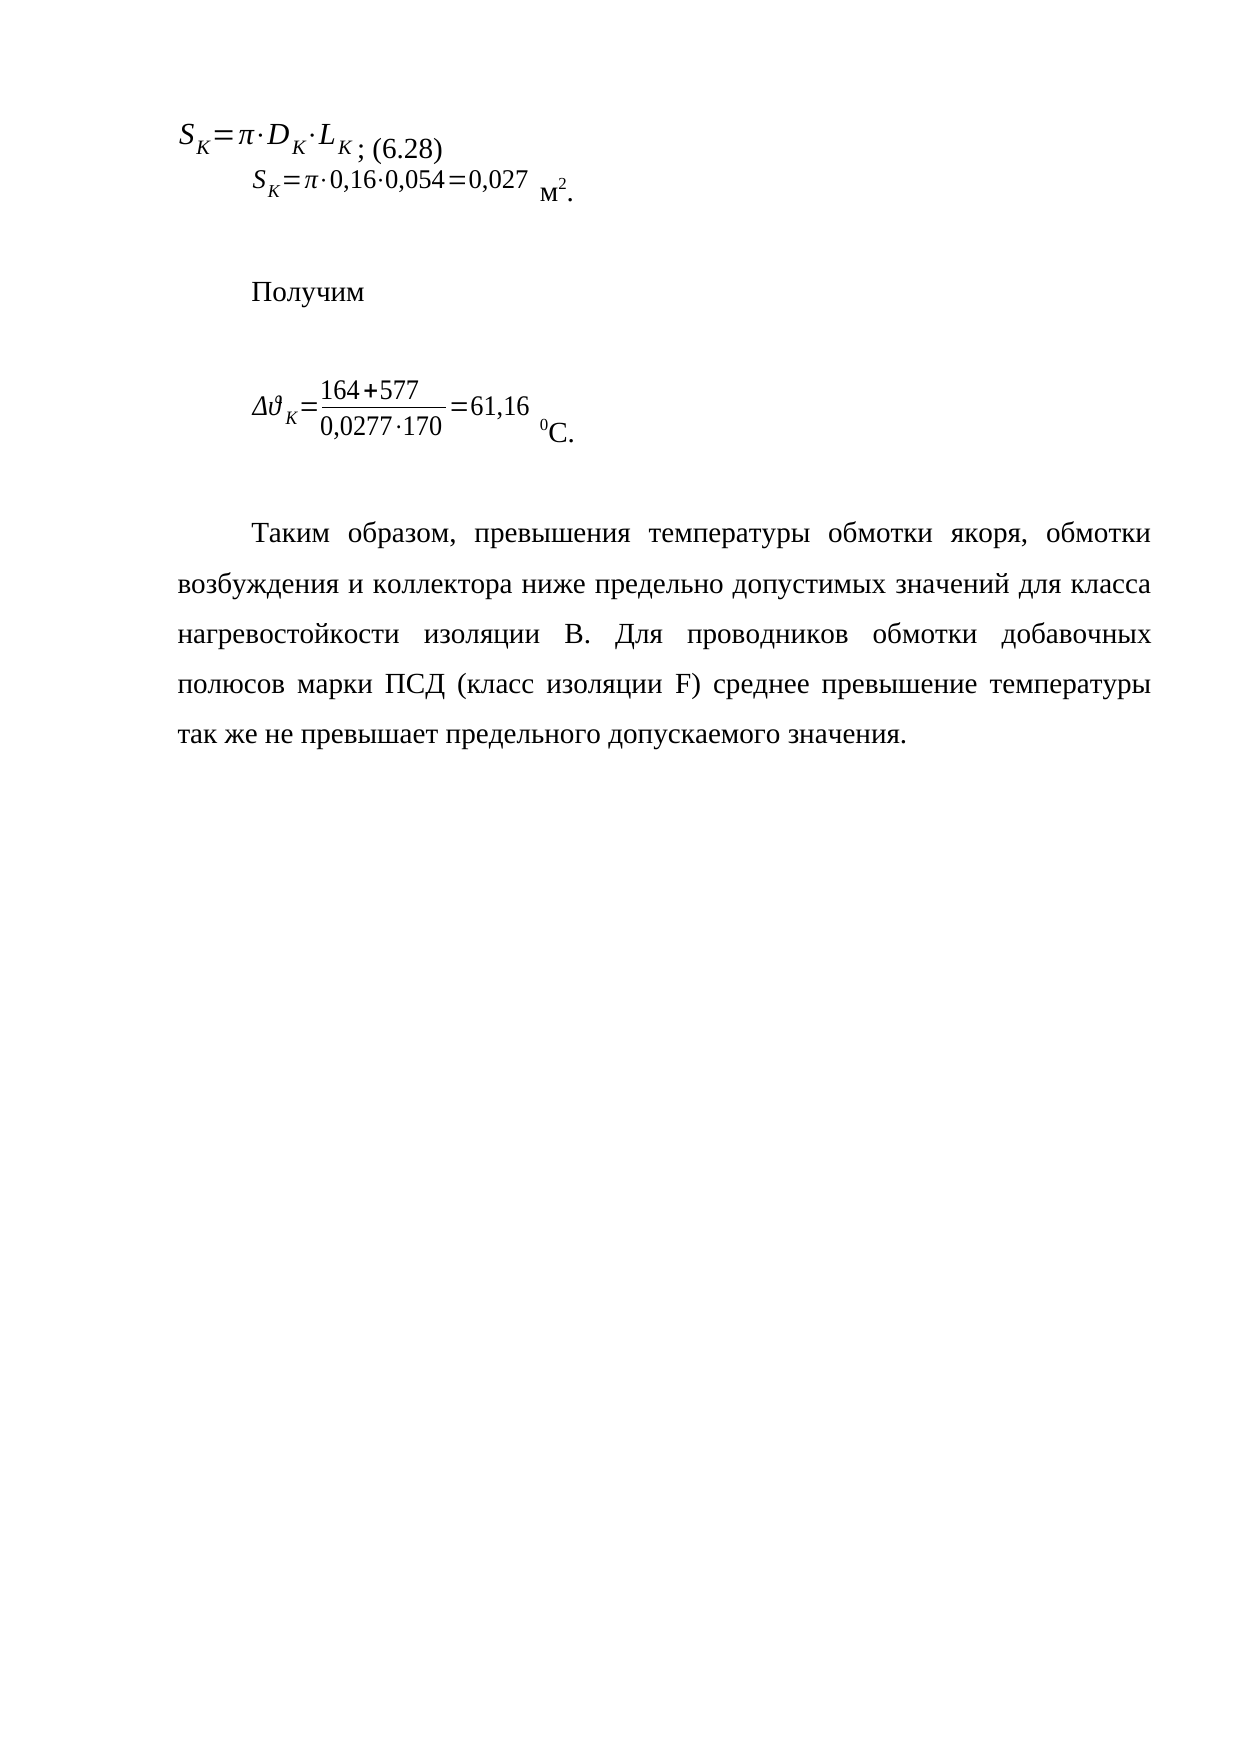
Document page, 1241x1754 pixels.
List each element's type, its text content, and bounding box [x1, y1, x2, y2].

text Таким образом, превышения температуры обмотки якоря, обмотки возбуждения и коллектора ниже предельно допустимых значений для класса нагревостойкости изоляции B. Для проводников обмотки добавочных полюсов марки ПСД (класс изоляции F) среднее превышение температуры так же не превышает предельного допускаемого значения. [177, 515, 1152, 750]
text 0С. [177, 375, 1152, 448]
text Получим [177, 274, 1152, 308]
text м2. [177, 165, 1152, 207]
